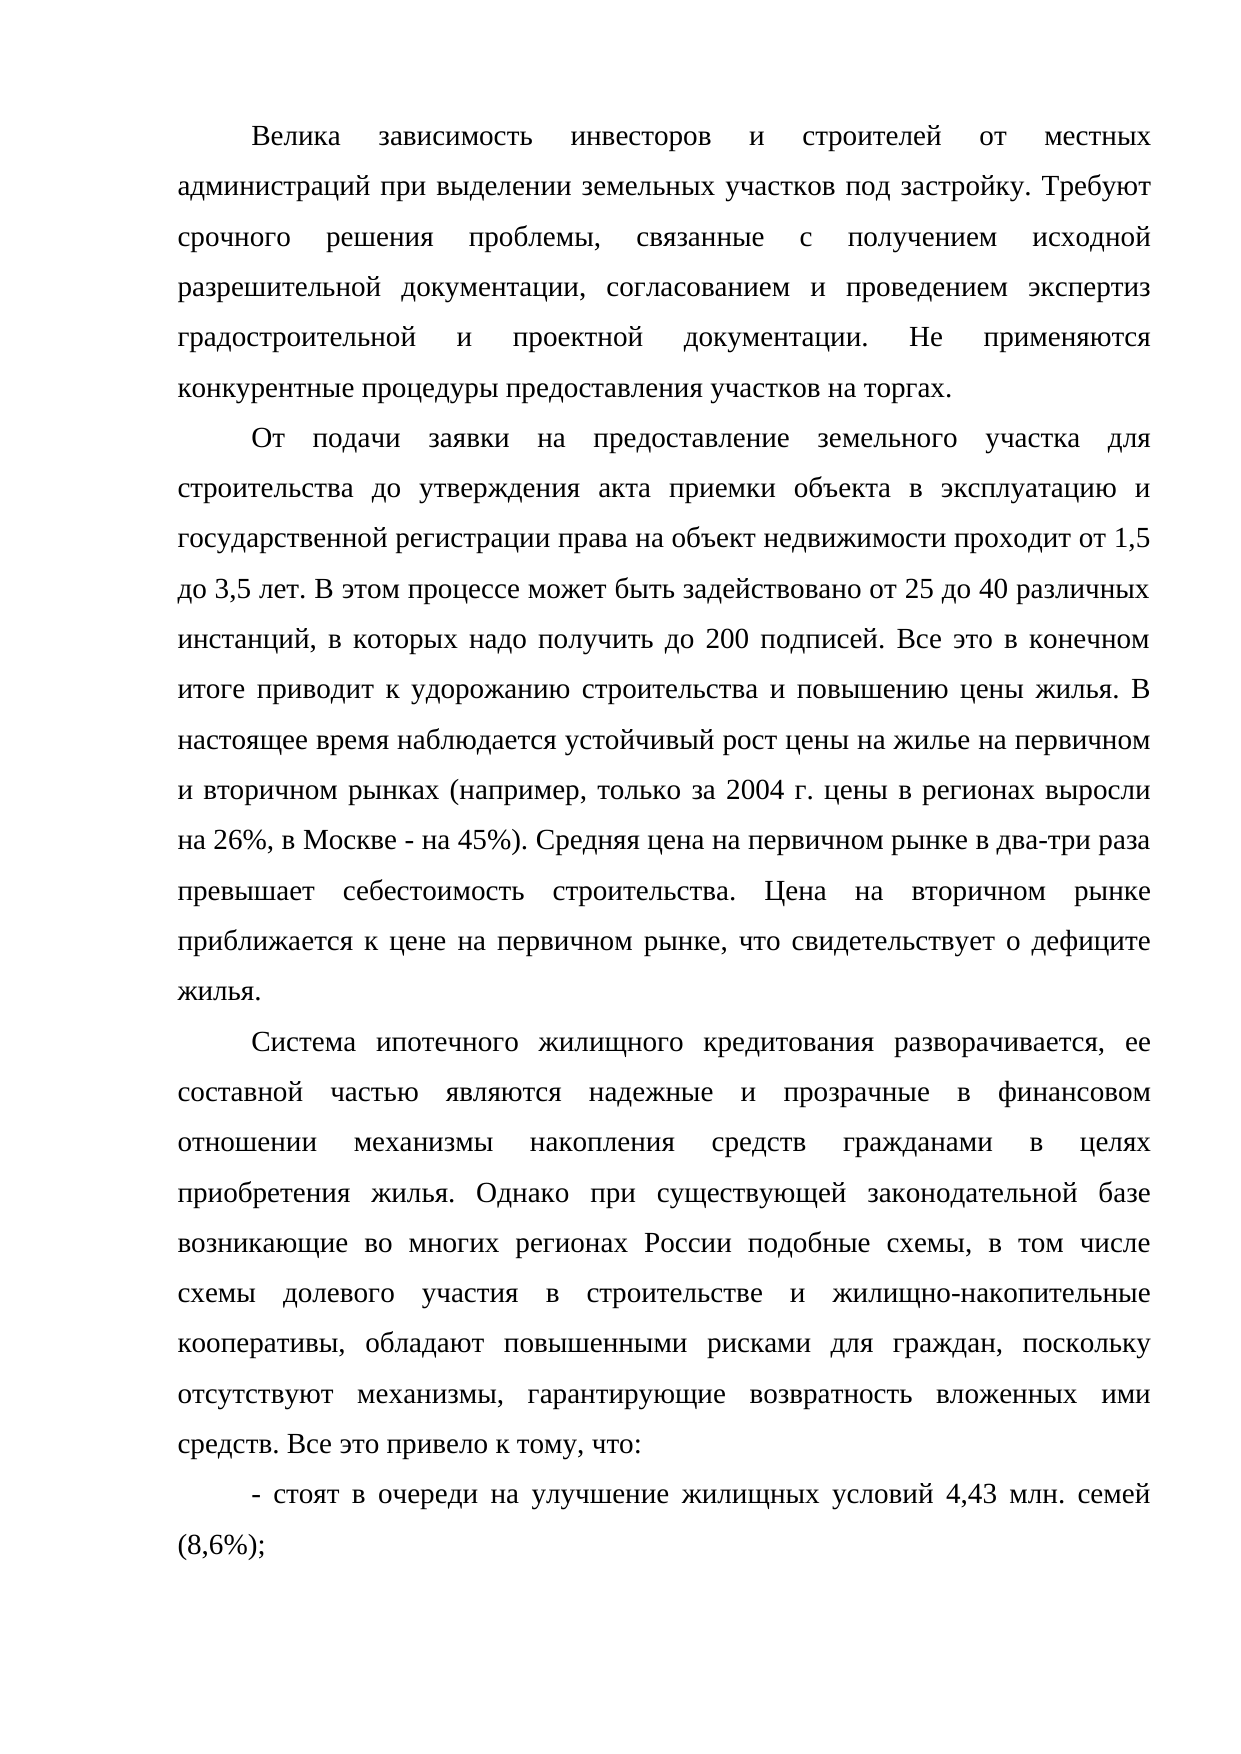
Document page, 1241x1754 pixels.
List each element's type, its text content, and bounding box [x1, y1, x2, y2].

text - стоят в очереди на улучшение жилищных условий 4,43 млн. семей (8,6%); [177, 1477, 1152, 1560]
text Велика зависимость инвесторов и строителей от местных администраций при выделении земельных участков под застройку. Требуют срочного решения проблемы, связанные с получением исходной разрешительной документации, согласованием и проведением экспертиз градостроительной и проектной документации. Не применяются конкурентные процедуры предоставления участков на торгах. [177, 118, 1152, 403]
text От подачи заявки на предоставление земельного участка для строительства до утверждения акта приемки объекта в эксплуатацию и государственной регистрации права на объект недвижимости проходит от 1,5 до 3,5 лет. В этом процессе может быть задействовано от 25 до 40 различных инстанций, в которых надо получить до 200 подписей. Все это в конечном итоге приводит к удорожанию строительства и повышению цены жилья. В настоящее время наблюдается устойчивый рост цены на жилье на первичном и вторичном рынках (например, только за 2004 г. цены в регионах выросли на 26%, в Москве - на 45%). Средняя цена на первичном рынке в два-три раза превышает себестоимость строительства. Цена на вторичном рынке приближается к цене на первичном рынке, что свидетельствует о дефиците жилья. [177, 420, 1152, 1007]
text Система ипотечного жилищного кредитования разворачивается, ее составной частью являются надежные и прозрачные в финансовом отношении механизмы накопления средств гражданами в целях приобретения жилья. Однако при существующей законодательной базе возникающие во многих регионах России подобные схемы, в том числе схемы долевого участия в строительстве и жилищно-накопительные кооперативы, обладают повышенными рисками для граждан, поскольку отсутствуют механизмы, гарантирующие возвратность вложенных ими средств. Все это привело к тому, что: [177, 1024, 1152, 1460]
